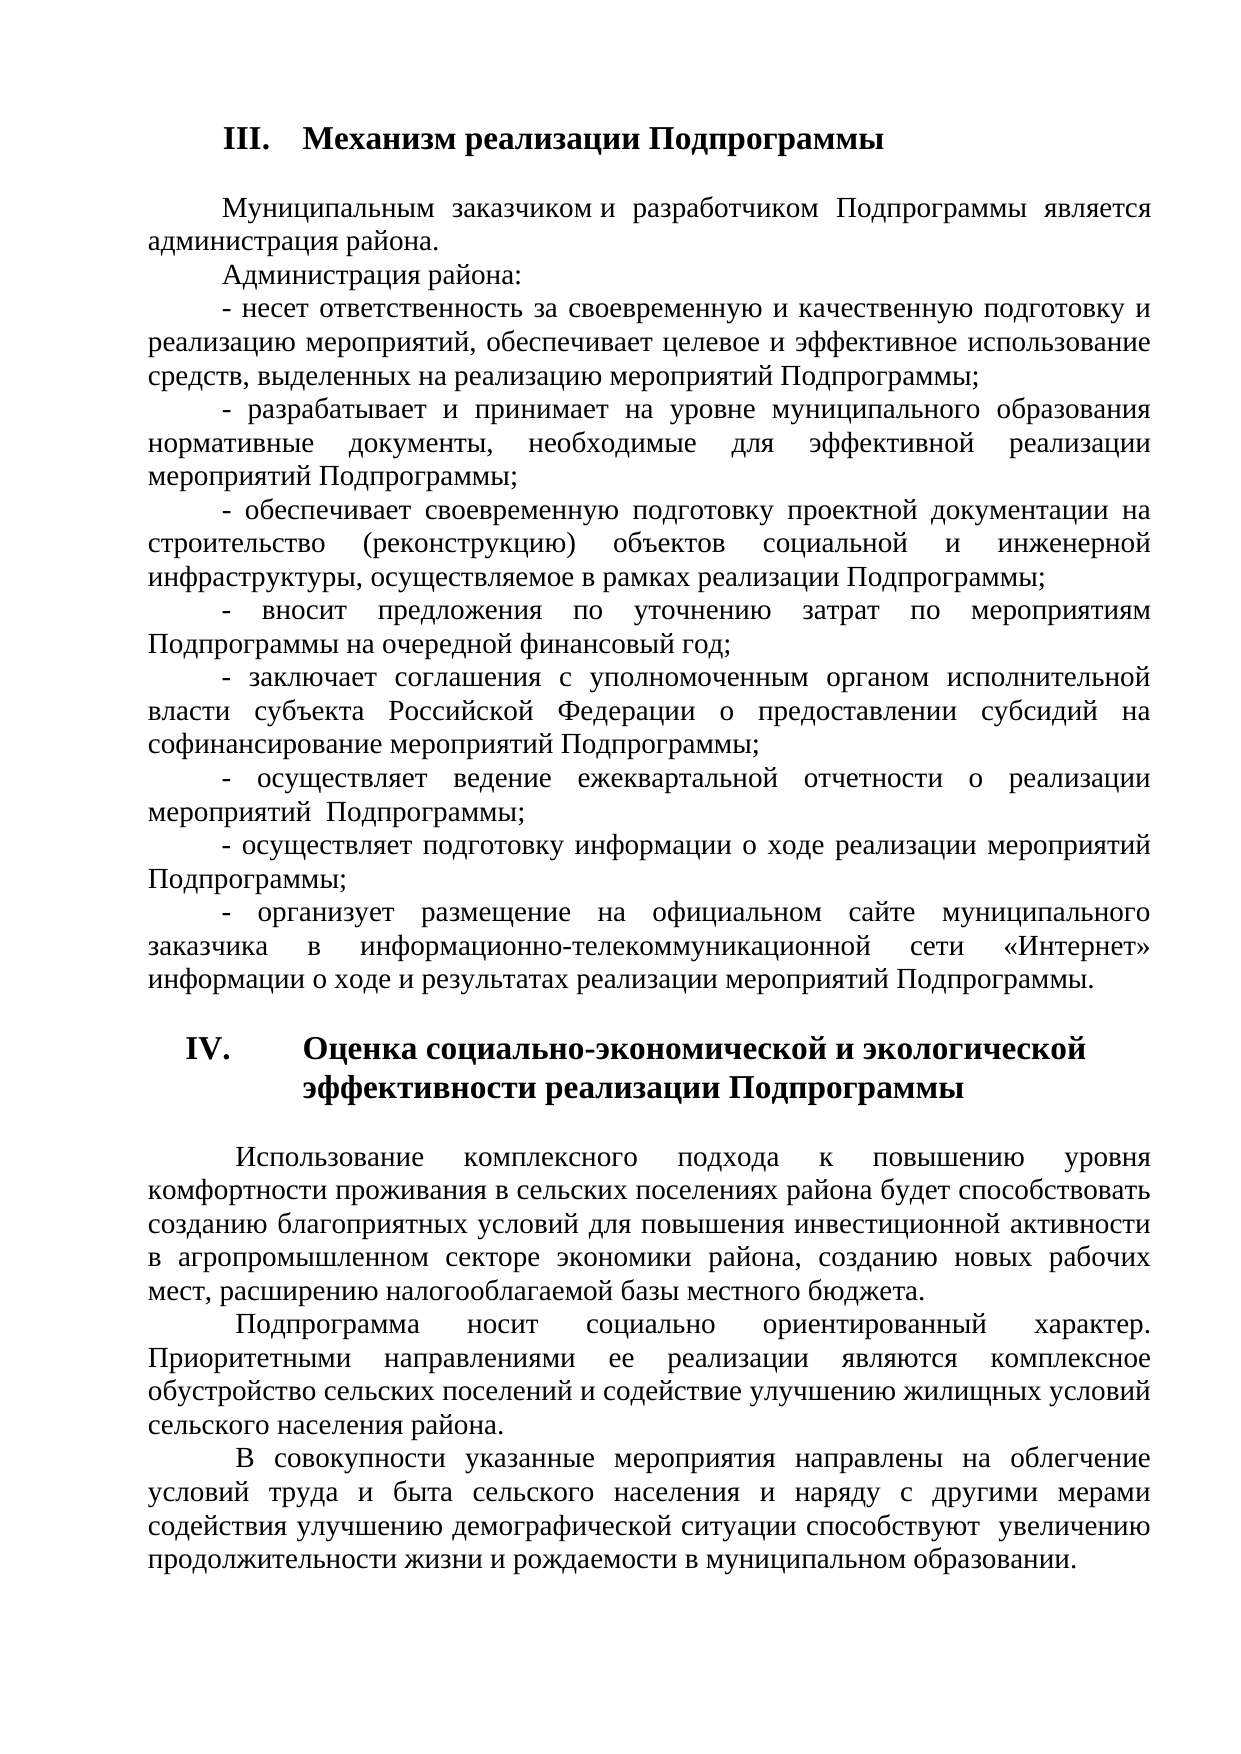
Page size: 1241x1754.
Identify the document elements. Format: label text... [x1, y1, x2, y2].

text - организует размещение на официальном сайте муниципального заказчика в информационно-телекоммуникационной сети «Интернет» информации о ходе и результатах реализации мероприятий Подпрограммы. [148, 894, 1152, 995]
text - обеспечивает своевременную подготовку проектной документации на строительство (реконструкцию) объектов социальной и инженерной инфраструктуры, осуществляемое в рамках реализации Подпрограммы; [148, 492, 1152, 592]
list Оценка социально-экономической и экологической эффективности реализации Подпрограммы [185, 1028, 1152, 1105]
text - несет ответственность за своевременную и качественную подготовку и реализацию мероприятий, обеспечивает целевое и эффективное использование средств, выделенных на реализацию мероприятий Подпрограммы; [148, 291, 1152, 391]
text В совокупности указанные мероприятия направлены на облегчение условий труда и быта сельского населения и наряду с другими мерами содействия улучшению демографической ситуации способствуют увеличению продолжительности жизни и рождаемости в муниципальном образовании. [148, 1441, 1152, 1575]
text - вносит предложения по уточнению затрат по мероприятиям Подпрограммы на очередной финансовый год; [148, 592, 1152, 659]
text Использование комплексного подхода к повышению уровня комфортности проживания в сельских поселениях района будет способствовать созданию благоприятных условий для повышения инвестиционной активности в агропромышленном секторе экономики района, созданию новых рабочих мест, расширению налогооблагаемой базы местного бюджета. [148, 1139, 1152, 1306]
text Муниципальным заказчиком и разработчиком Подпрограммы является администрация района. [148, 190, 1152, 257]
text Администрация района: [148, 257, 1152, 291]
text Подпрограмма носит социально ориентированный характер. Приоритетными направлениями ее реализации являются комплексное обустройство сельских поселений и содействие улучшению жилищных условий сельского населения района. [148, 1306, 1152, 1441]
text - осуществляет ведение ежеквартальной отчетности о реализации мероприятий Подпрограммы; [148, 760, 1152, 827]
text - осуществляет подготовку информации о ходе реализации мероприятий Подпрограммы; [148, 827, 1152, 894]
text - заключает соглашения с уполномоченным органом исполнительной власти субъекта Российской Федерации о предоставлении субсидий на софинансирование мероприятий Подпрограммы; [148, 659, 1152, 760]
text - разрабатывает и принимает на уровне муниципального образования нормативные документы, необходимые для эффективной реализации мероприятий Подпрограммы; [148, 391, 1152, 492]
list Механизм реализации Подпрограммы [148, 118, 1152, 156]
